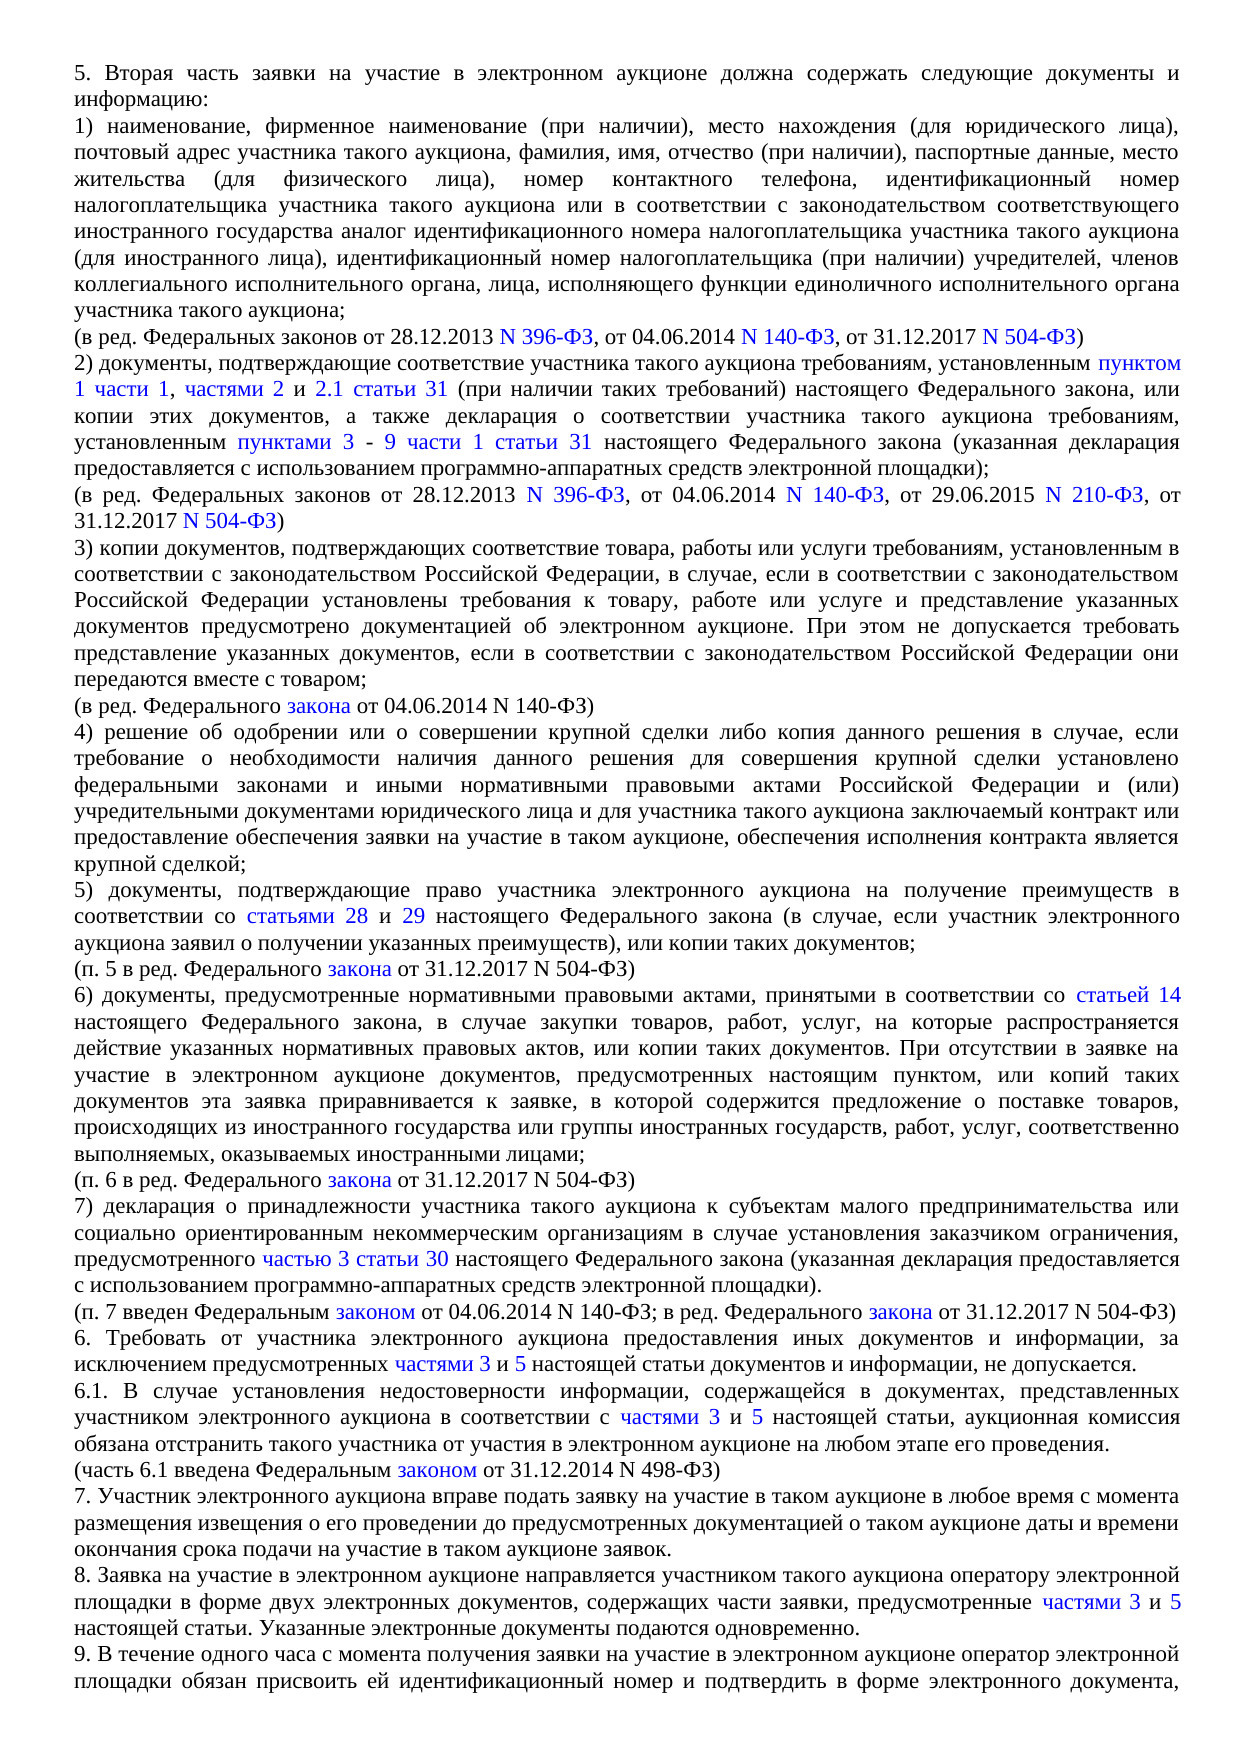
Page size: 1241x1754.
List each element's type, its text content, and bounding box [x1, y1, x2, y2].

list 7) декларация о принадлежности участника такого аукциона к субъектам малого предпринимательства или социально ориентированным некоммерческим организациям в случае установления заказчиком ограничения, предусмотренного частью 3 статьи 30 настоящего Федерального закона (указанная декларация предоставляется с использованием программно-аппаратных средств электронной площадки). [74, 1192, 1181, 1298]
list 5. Вторая часть заявки на участие в электронном аукционе должна содержать следующие документы и информацию: [74, 59, 1181, 112]
list (п. 7 введен Федеральным законом от 04.06.2014 N 140-ФЗ; в ред. Федерального закона от 31.12.2017 N 504-ФЗ) [74, 1298, 1181, 1324]
list (в ред. Федеральных законов от 28.12.2013 N 396-ФЗ, от 04.06.2014 N 140-ФЗ, от 29.06.2015 N 210-ФЗ, от 31.12.2017 N 504-ФЗ) [74, 481, 1181, 533]
list 1) наименование, фирменное наименование (при наличии), место нахождения (для юридического лица), почтовый адрес участника такого аукциона, фамилия, имя, отчество (при наличии), паспортные данные, место жительства (для физического лица), номер контактного телефона, идентификационный номер налогоплательщика участника такого аукциона или в соответствии с законодательством соответствующего иностранного государства аналог идентификационного номера налогоплательщика участника такого аукциона (для иностранного лица), идентификационный номер налогоплательщика (при наличии) учредителей, членов коллегиального исполнительного органа, лица, исполняющего функции единоличного исполнительного органа участника такого аукциона; [74, 112, 1181, 323]
list 7. Участник электронного аукциона вправе подать заявку на участие в таком аукционе в любое время с момента размещения извещения о его проведении до предусмотренных документацией о таком аукционе даты и времени окончания срока подачи на участие в таком аукционе заявок. [74, 1482, 1181, 1561]
list 6.1. В случае установления недостоверности информации, содержащейся в документах, представленных участником электронного аукциона в соответствии с частями 3 и 5 настоящей статьи, аукционная комиссия обязана отстранить такого участника от участия в электронном аукционе на любом этапе его проведения. [74, 1377, 1181, 1456]
list 3) копии документов, подтверждающих соответствие товара, работы или услуги требованиям, установленным в соответствии с законодательством Российской Федерации, в случае, если в соответствии с законодательством Российской Федерации установлены требования к товару, работе или услуге и представление указанных документов предусмотрено документацией об электронном аукционе. При этом не допускается требовать представление указанных документов, если в соответствии с законодательством Российской Федерации они передаются вместе с товаром; [74, 533, 1181, 692]
list 8. Заявка на участие в электронном аукционе направляется участником такого аукциона оператору электронной площадки в форме двух электронных документов, содержащих части заявки, предусмотренные частями 3 и 5 настоящей статьи. Указанные электронные документы подаются одновременно. [74, 1561, 1181, 1640]
list (в ред. Федеральных законов от 28.12.2013 N 396-ФЗ, от 04.06.2014 N 140-ФЗ, от 31.12.2017 N 504-ФЗ) [74, 323, 1181, 349]
list (п. 6 в ред. Федерального закона от 31.12.2017 N 504-ФЗ) [74, 1166, 1181, 1192]
list 2) документы, подтверждающие соответствие участника такого аукциона требованиям, установленным пунктом 1 части 1, частями 2 и 2.1 статьи 31 (при наличии таких требований) настоящего Федерального закона, или копии этих документов, а также декларация о соответствии участника такого аукциона требованиям, установленным пунктами 3 - 9 части 1 статьи 31 настоящего Федерального закона (указанная декларация предоставляется с использованием программно-аппаратных средств электронной площадки); [74, 349, 1181, 481]
list (часть 6.1 введена Федеральным законом от 31.12.2014 N 498-ФЗ) [74, 1456, 1181, 1482]
list 6) документы, предусмотренные нормативными правовыми актами, принятыми в соответствии со статьей 14 настоящего Федерального закона, в случае закупки товаров, работ, услуг, на которые распространяется действие указанных нормативных правовых актов, или копии таких документов. При отсутствии в заявке на участие в электронном аукционе документов, предусмотренных настоящим пунктом, или копий таких документов эта заявка приравнивается к заявке, в которой содержится предложение о поставке товаров, происходящих из иностранного государства или группы иностранных государств, работ, услуг, соответственно выполняемых, оказываемых иностранными лицами; [74, 982, 1181, 1166]
list (п. 5 в ред. Федерального закона от 31.12.2017 N 504-ФЗ) [74, 955, 1181, 982]
list 6. Требовать от участника электронного аукциона предоставления иных документов и информации, за исключением предусмотренных частями 3 и 5 настоящей статьи документов и информации, не допускается. [74, 1324, 1181, 1377]
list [74, 1640, 1181, 1693]
list (в ред. Федерального закона от 04.06.2014 N 140-ФЗ) [74, 692, 1181, 718]
list 5) документы, подтверждающие право участника электронного аукциона на получение преимуществ в соответствии со статьями 28 и 29 настоящего Федерального закона (в случае, если участник электронного аукциона заявил о получении указанных преимуществ), или копии таких документов; [74, 876, 1181, 955]
list 4) решение об одобрении или о совершении крупной сделки либо копия данного решения в случае, если требование о необходимости наличия данного решения для совершения крупной сделки установлено федеральными законами и иными нормативными правовыми актами Российской Федерации и (или) учредительными документами юридического лица и для участника такого аукциона заключаемый контракт или предоставление обеспечения заявки на участие в таком аукционе, обеспечения исполнения контракта является крупной сделкой; [74, 718, 1181, 876]
